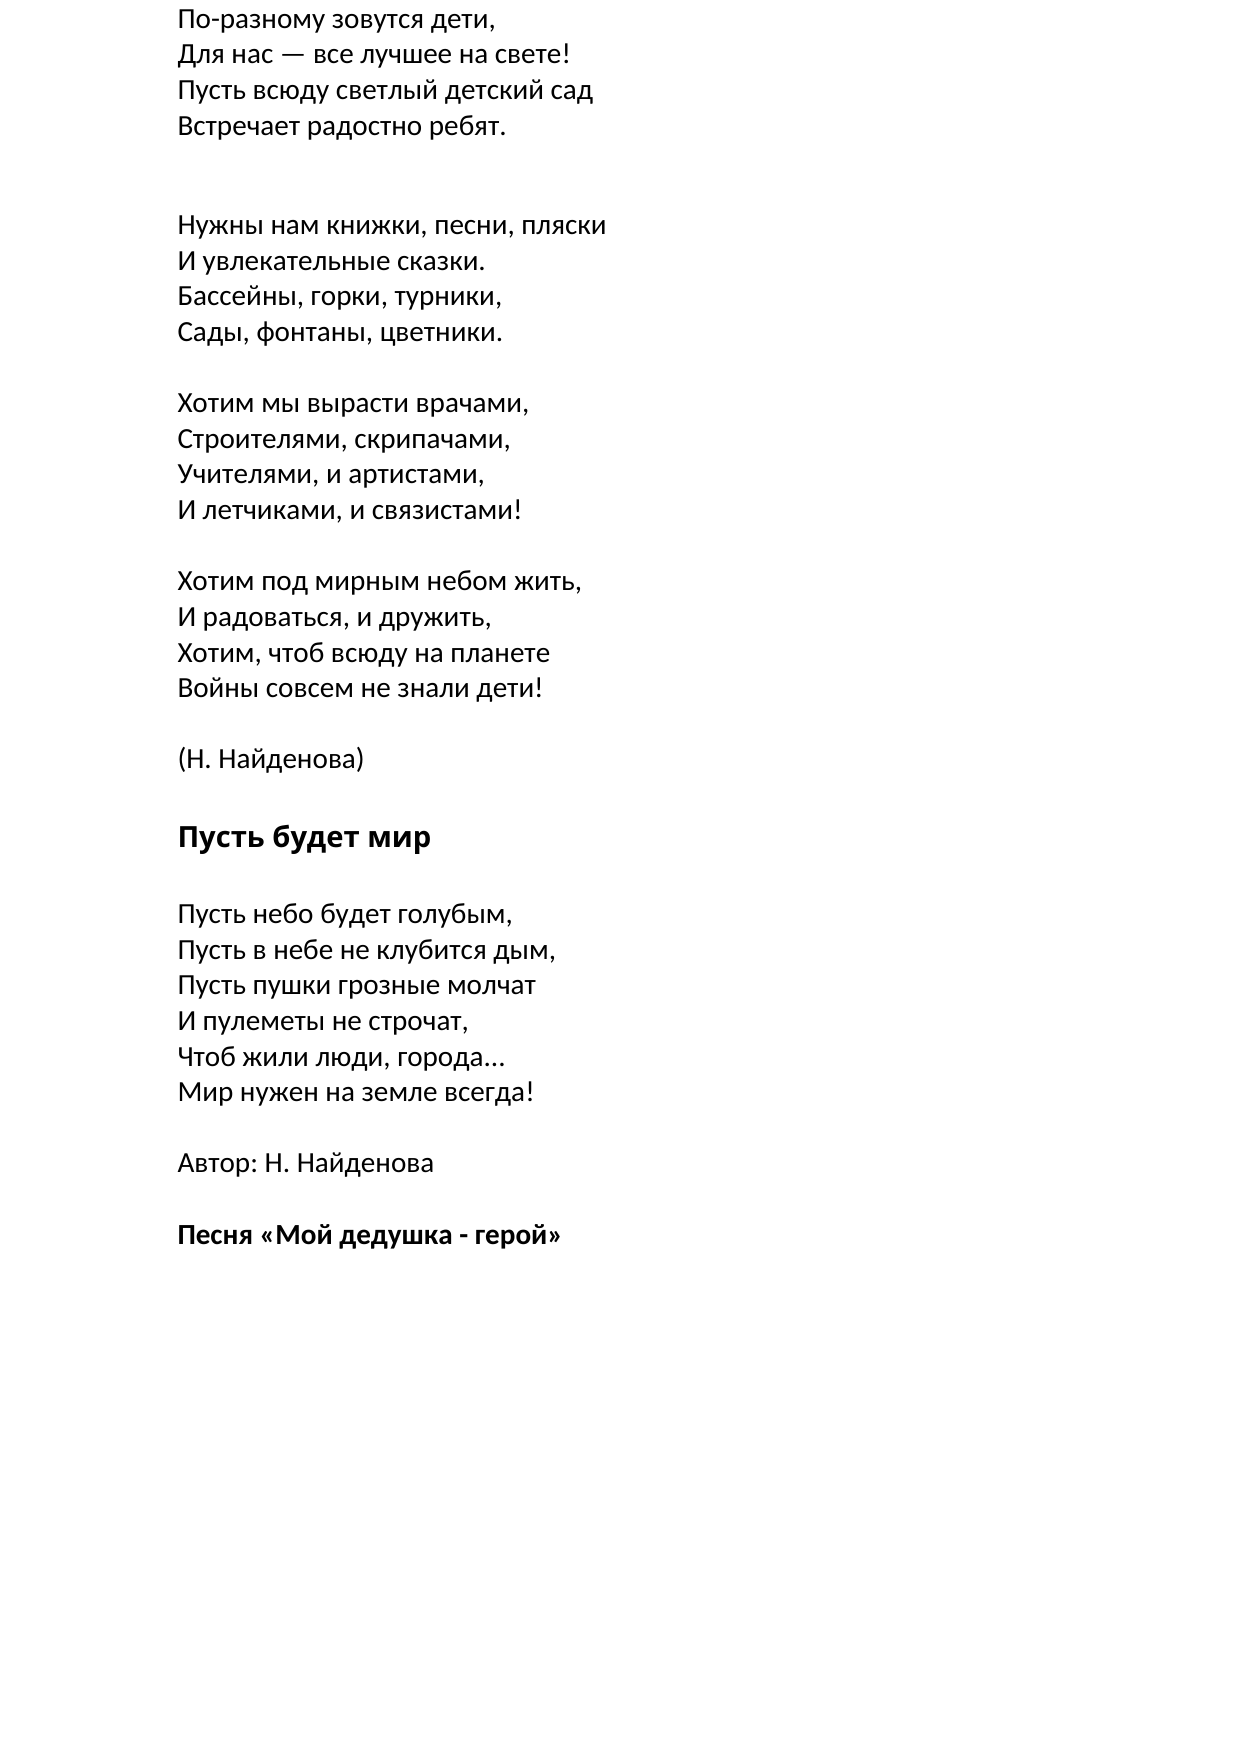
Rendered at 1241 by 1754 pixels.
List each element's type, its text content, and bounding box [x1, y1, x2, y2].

text Песня «Мой дедушка - герой» [177, 1216, 1152, 1251]
text Пусть в небе не клубится дым, [177, 931, 1152, 966]
text Пусть небо будет голубым, [177, 895, 1152, 931]
text И пулеметы не строчат, [177, 1002, 1152, 1038]
text Чтоб жили люди, города... [177, 1038, 1152, 1073]
text (Н. Найденова) [177, 741, 1152, 776]
text Пусть будет мир [177, 816, 1152, 856]
text Мир нужен на земле всегда! [177, 1073, 1152, 1109]
text Автор: Н. Найденова [177, 1144, 1152, 1180]
text Пусть пушки грозные молчат [177, 966, 1152, 1002]
text По-разному зовутся дети, Для нас — все лучшее на свете! Пусть всюду светлый детский сад Встречает радостно ребят. [177, 0, 1152, 171]
text Хотим мы вырасти врачами, Строителями, скрипачами, Учителями, и артистами, И летчиками, и связистами! [177, 384, 1152, 527]
text Нужны нам книжки, песни, пляски И увлекательные сказки. Бассейны, горки, турники, Сады, фонтаны, цветники. [177, 206, 1152, 349]
text Хотим под мирным небом жить, И радоваться, и дружить, Хотим, чтоб всюду на планете Войны совсем не знали дети! [177, 562, 1152, 705]
